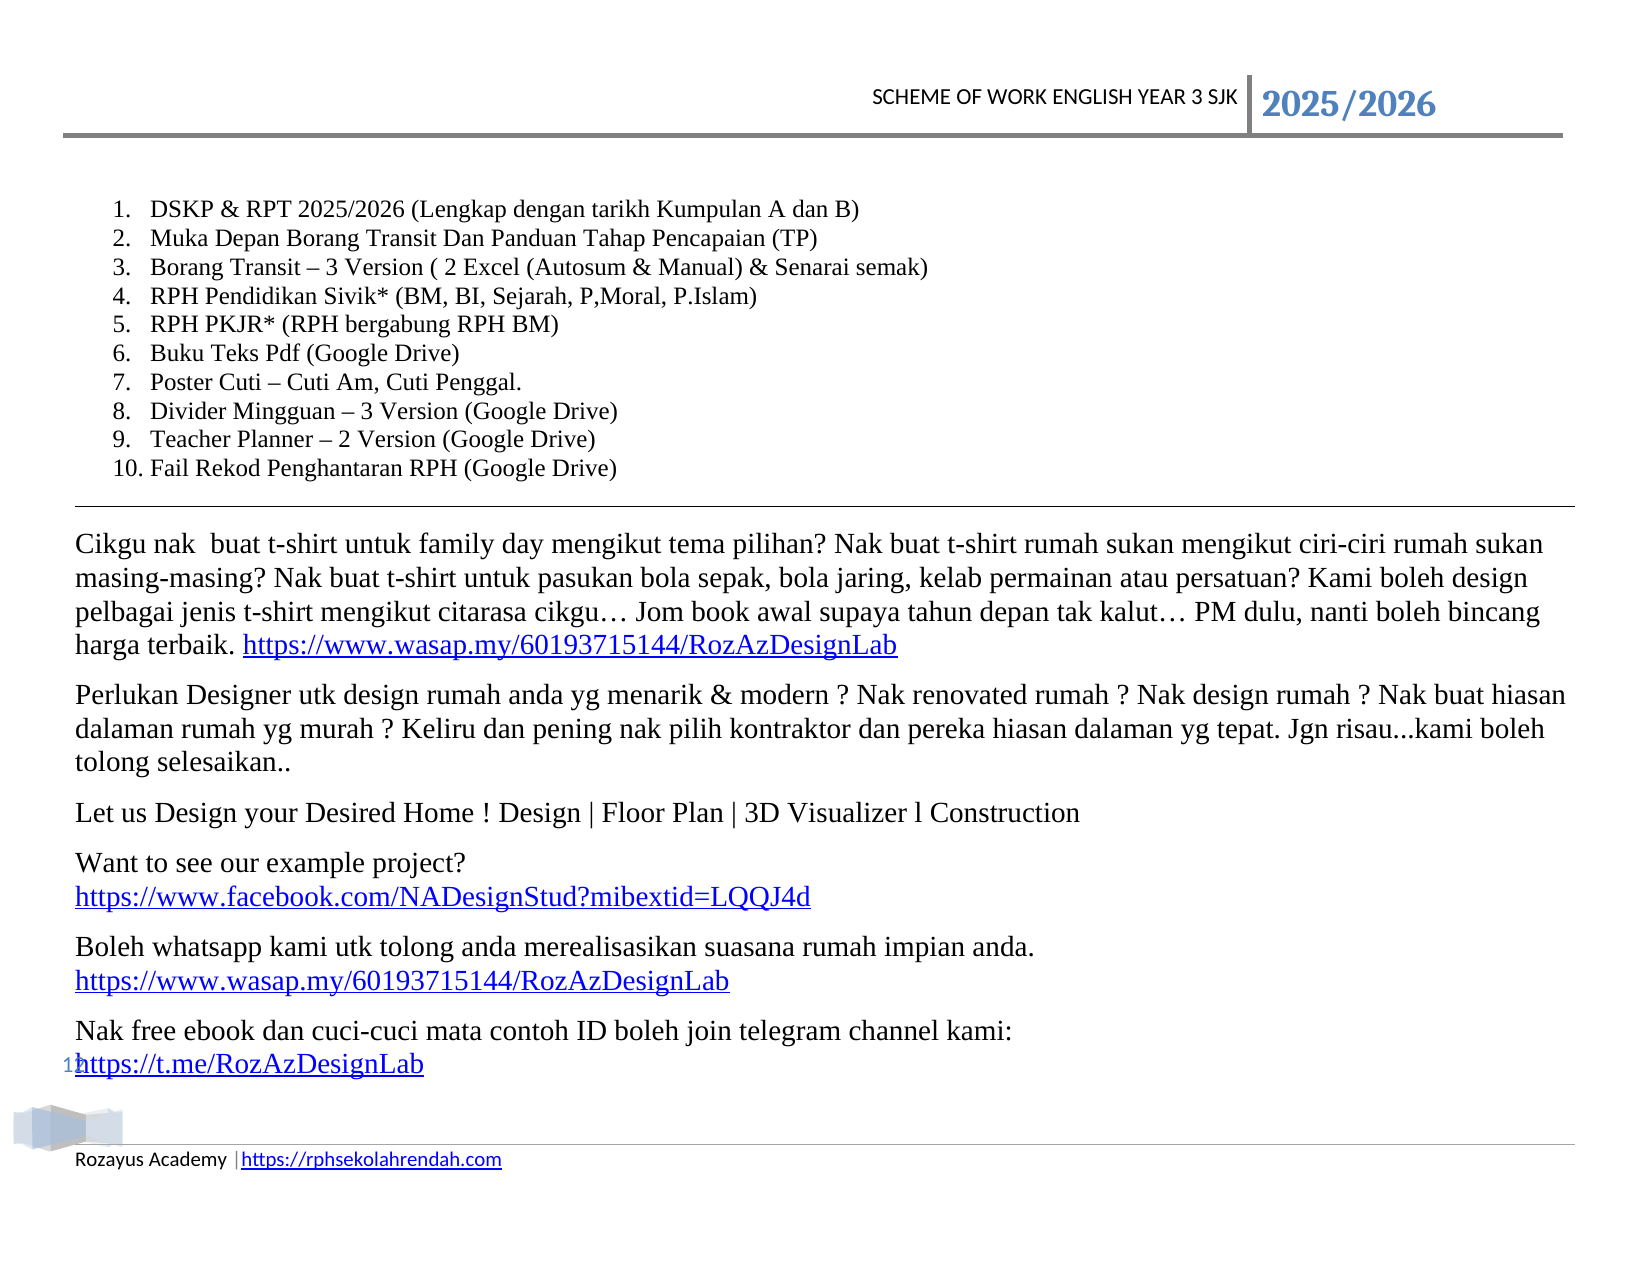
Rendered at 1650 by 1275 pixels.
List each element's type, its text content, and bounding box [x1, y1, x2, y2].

list Borang Transit – 3 Version ( 2 Excel (Autosum & Manual) & Senarai semak) [112, 252, 1575, 281]
list Muka Depan Borang Transit Dan Panduan Tahap Pencapaian (TP) [112, 223, 1575, 252]
text https://t.me/RozAzDesignLab [75, 1046, 1575, 1080]
text Cikgu nak buat t-shirt untuk family day mengikut tema pilihan? Nak buat t-shirt rumah sukan mengikut ciri-ciri rumah sukan masing-masing? Nak buat t-shirt untuk pasukan bola sepak, bola jaring, kelab permainan atau persatuan? Kami boleh design pelbagai jenis t-shirt mengikut citarasa cikgu… Jom book awal supaya tahun depan tak kalut… PM dulu, nanti boleh bincang harga terbaik. https://www.wasap.my/60193715144/RozAzDesignLab [75, 527, 1575, 661]
text Want to see our example project? [75, 845, 1575, 879]
list DSKP & RPT 2025/2026 (Lengkap dengan tarikh Kumpulan A dan B) [112, 194, 1575, 223]
list Teacher Planner – 2 Version (Google Drive) [112, 424, 1575, 453]
text https://www.wasap.my/60193715144/RozAzDesignLab [75, 963, 1575, 996]
list Fail Rekod Penghantaran RPH (Google Drive) [112, 453, 1575, 482]
text Let us Design your Desired Home ! Design | Floor Plan | 3D Visualizer l Construction [75, 795, 1575, 828]
list RPH PKJR* (RPH bergabung RPH BM) [112, 309, 1575, 338]
list Buku Teks Pdf (Google Drive) [112, 338, 1575, 367]
list Poster Cuti – Cuti Am, Cuti Penggal. [112, 367, 1575, 396]
text https://www.facebook.com/NADesignStud?mibextid=LQQJ4d [75, 879, 1575, 912]
text Perlukan Designer utk design rumah anda yg menarik & modern ? Nak renovated rumah ? Nak design rumah ? Nak buat hiasan dalaman rumah yg murah ? Keliru dan pening nak pilih kontraktor dan pereka hiasan dalaman yg tepat. Jgn risau...kami boleh tolong selesaikan.. [75, 677, 1575, 778]
text Nak free ebook dan cuci-cuci mata contoh ID boleh join telegram channel kami: [75, 1013, 1575, 1046]
text Boleh whatsapp kami utk tolong anda merealisasikan suasana rumah impian anda. [75, 929, 1575, 963]
list Divider Mingguan – 3 Version (Google Drive) [112, 396, 1575, 424]
list RPH Pendidikan Sivik* (BM, BI, Sejarah, P,Moral, P.Islam) [112, 281, 1575, 309]
